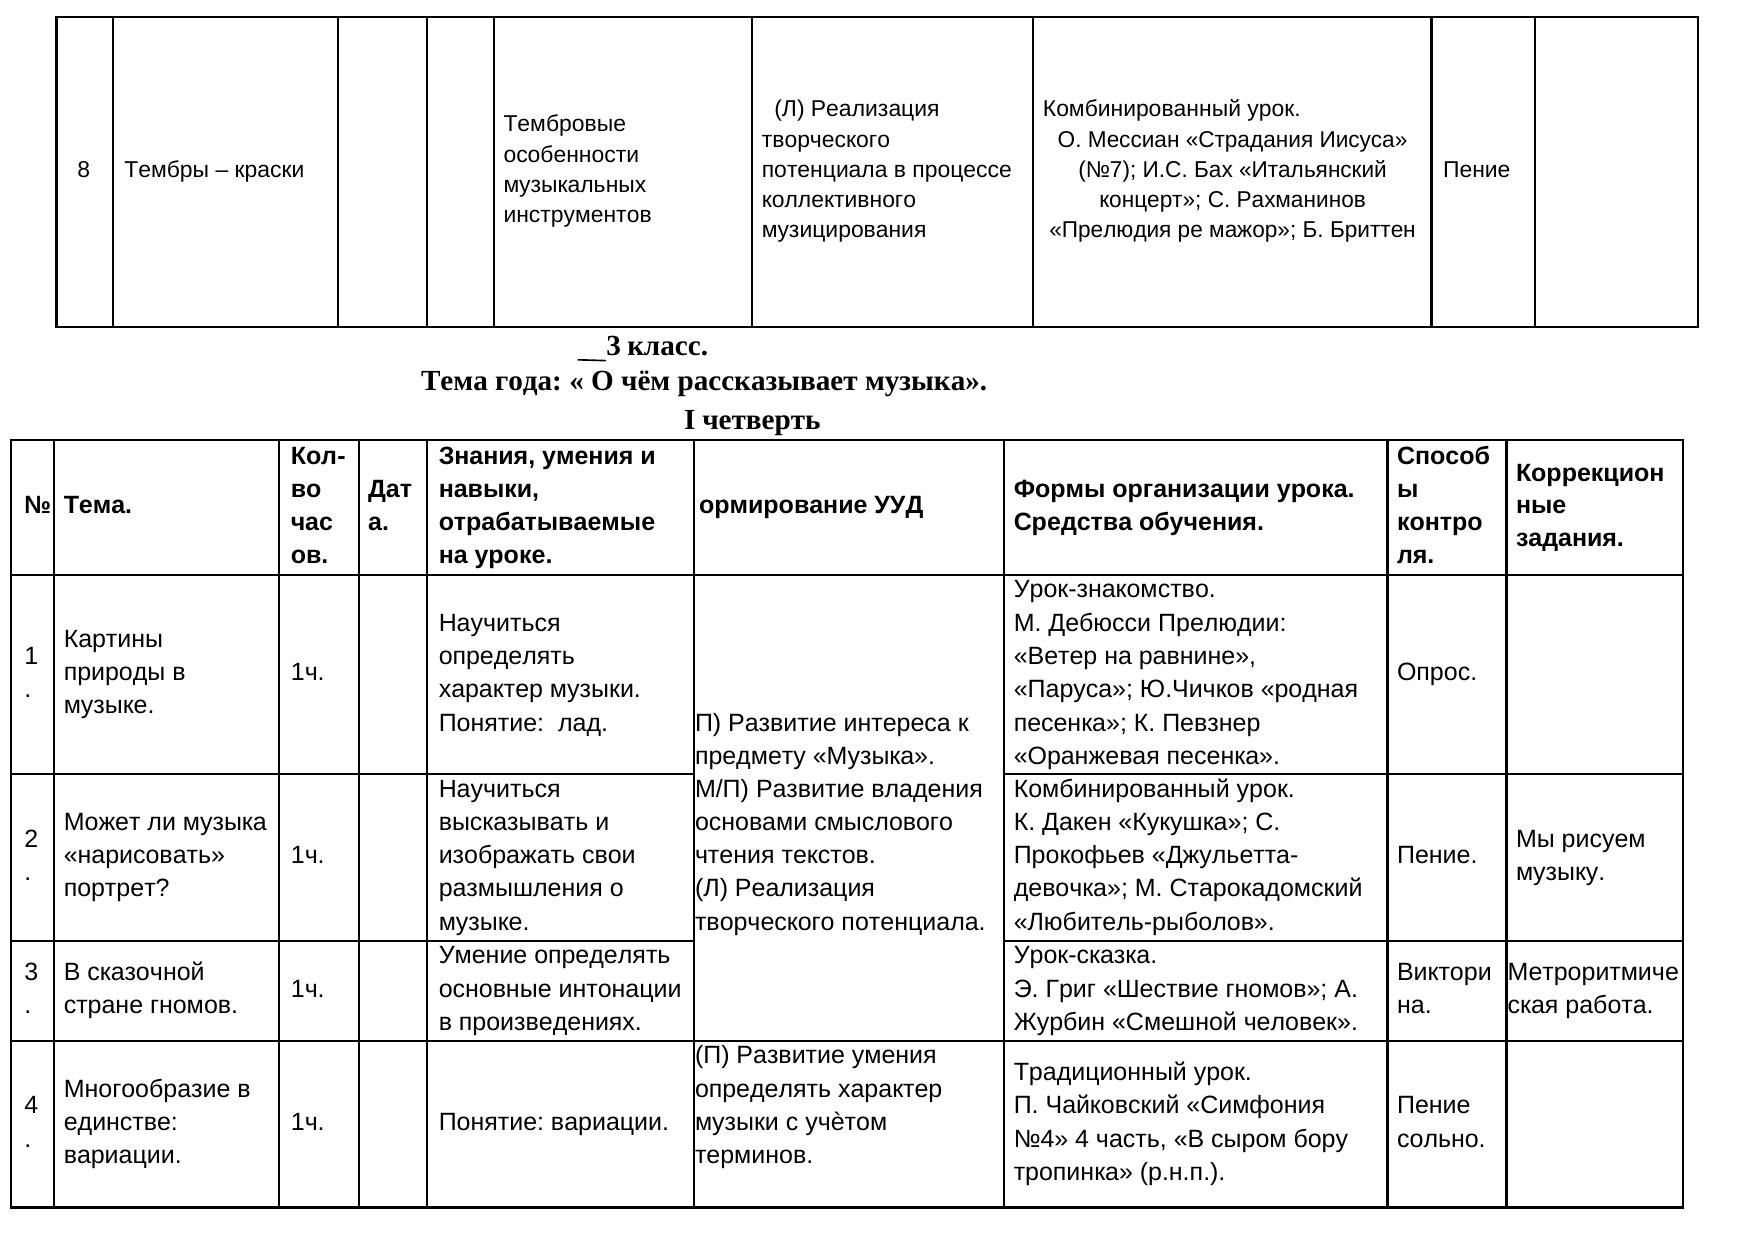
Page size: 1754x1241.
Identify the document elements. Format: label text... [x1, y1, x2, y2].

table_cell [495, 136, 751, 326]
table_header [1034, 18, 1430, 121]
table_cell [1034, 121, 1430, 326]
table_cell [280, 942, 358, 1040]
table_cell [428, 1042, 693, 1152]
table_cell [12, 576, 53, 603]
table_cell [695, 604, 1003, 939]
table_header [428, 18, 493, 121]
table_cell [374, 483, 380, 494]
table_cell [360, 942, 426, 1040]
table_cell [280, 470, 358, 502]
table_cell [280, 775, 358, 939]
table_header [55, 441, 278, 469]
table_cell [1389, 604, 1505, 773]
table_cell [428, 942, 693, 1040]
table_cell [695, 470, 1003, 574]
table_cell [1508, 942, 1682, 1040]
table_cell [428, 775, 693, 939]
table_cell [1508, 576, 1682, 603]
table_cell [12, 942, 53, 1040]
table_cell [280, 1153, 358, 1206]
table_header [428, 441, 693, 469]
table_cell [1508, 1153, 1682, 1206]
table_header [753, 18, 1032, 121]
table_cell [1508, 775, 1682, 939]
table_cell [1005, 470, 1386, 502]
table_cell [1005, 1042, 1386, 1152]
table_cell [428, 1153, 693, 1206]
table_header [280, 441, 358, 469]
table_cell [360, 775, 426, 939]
list четверть [684, 402, 1696, 435]
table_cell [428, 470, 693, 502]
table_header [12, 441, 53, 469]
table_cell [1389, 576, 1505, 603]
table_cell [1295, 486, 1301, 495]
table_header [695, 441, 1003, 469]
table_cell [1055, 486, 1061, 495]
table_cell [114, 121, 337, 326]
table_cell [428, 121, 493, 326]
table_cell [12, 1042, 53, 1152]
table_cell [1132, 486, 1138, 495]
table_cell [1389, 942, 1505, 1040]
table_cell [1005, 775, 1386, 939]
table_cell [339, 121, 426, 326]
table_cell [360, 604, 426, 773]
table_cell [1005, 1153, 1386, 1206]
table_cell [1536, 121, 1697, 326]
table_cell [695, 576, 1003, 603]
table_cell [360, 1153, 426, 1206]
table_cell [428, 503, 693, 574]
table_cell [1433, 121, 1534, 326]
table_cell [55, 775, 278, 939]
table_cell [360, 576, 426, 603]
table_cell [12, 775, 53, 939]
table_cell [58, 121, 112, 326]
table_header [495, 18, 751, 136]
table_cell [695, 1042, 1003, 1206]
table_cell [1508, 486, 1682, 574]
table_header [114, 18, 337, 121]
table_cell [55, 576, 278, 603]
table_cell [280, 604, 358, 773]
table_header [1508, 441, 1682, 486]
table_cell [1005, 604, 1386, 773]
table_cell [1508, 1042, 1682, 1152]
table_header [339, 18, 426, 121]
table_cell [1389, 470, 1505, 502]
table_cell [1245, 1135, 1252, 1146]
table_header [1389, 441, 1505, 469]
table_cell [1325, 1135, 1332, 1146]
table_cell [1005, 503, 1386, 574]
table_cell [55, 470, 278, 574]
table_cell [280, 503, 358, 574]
text Тема года: « О чём рассказывает музыка». [421, 363, 1696, 397]
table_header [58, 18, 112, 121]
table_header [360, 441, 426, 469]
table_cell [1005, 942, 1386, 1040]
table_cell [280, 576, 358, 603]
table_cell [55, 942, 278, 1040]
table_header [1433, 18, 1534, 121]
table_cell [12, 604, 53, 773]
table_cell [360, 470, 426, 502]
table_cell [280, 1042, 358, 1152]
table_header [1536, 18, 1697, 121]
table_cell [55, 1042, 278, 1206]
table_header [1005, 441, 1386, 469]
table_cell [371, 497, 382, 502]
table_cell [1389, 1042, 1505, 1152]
list класс. [606, 328, 1696, 361]
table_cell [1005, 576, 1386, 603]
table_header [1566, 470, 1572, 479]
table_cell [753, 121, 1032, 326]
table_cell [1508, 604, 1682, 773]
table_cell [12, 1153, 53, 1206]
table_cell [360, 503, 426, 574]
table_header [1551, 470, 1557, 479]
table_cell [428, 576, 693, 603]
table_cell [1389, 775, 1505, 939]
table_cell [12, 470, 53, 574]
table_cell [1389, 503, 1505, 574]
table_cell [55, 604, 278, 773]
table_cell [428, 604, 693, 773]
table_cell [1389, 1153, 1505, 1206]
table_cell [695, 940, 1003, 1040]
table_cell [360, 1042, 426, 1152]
